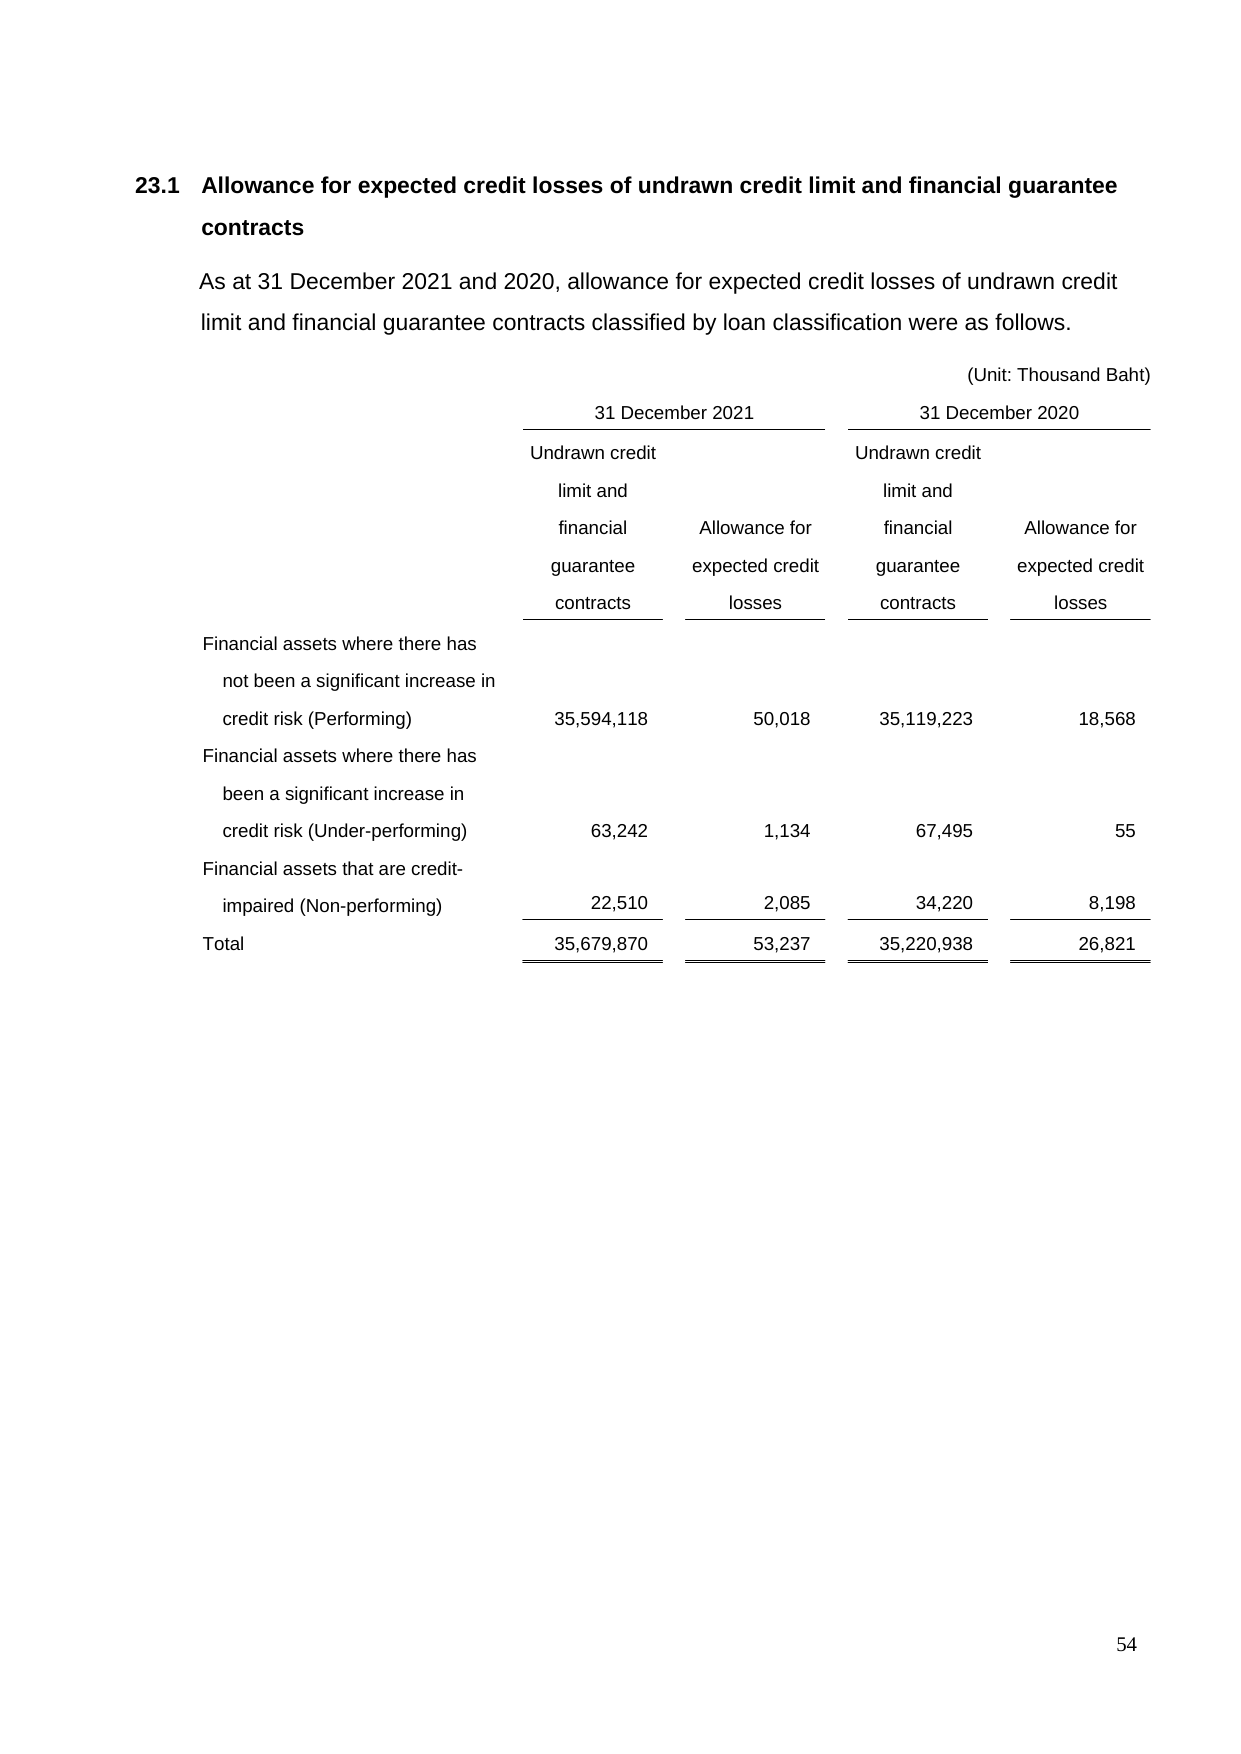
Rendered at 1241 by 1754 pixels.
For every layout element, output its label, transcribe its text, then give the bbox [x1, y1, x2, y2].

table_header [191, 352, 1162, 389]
text As at 31 December 2021 and 2020, allowance for expected credit losses of undrawn credit limit and financial guarantee contracts classified by loan classification were as follows. [199, 256, 1137, 339]
text 23.1 Allowance for expected credit losses of undrawn credit limit and financial guarantee contracts [135, 160, 1137, 243]
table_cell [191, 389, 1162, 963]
